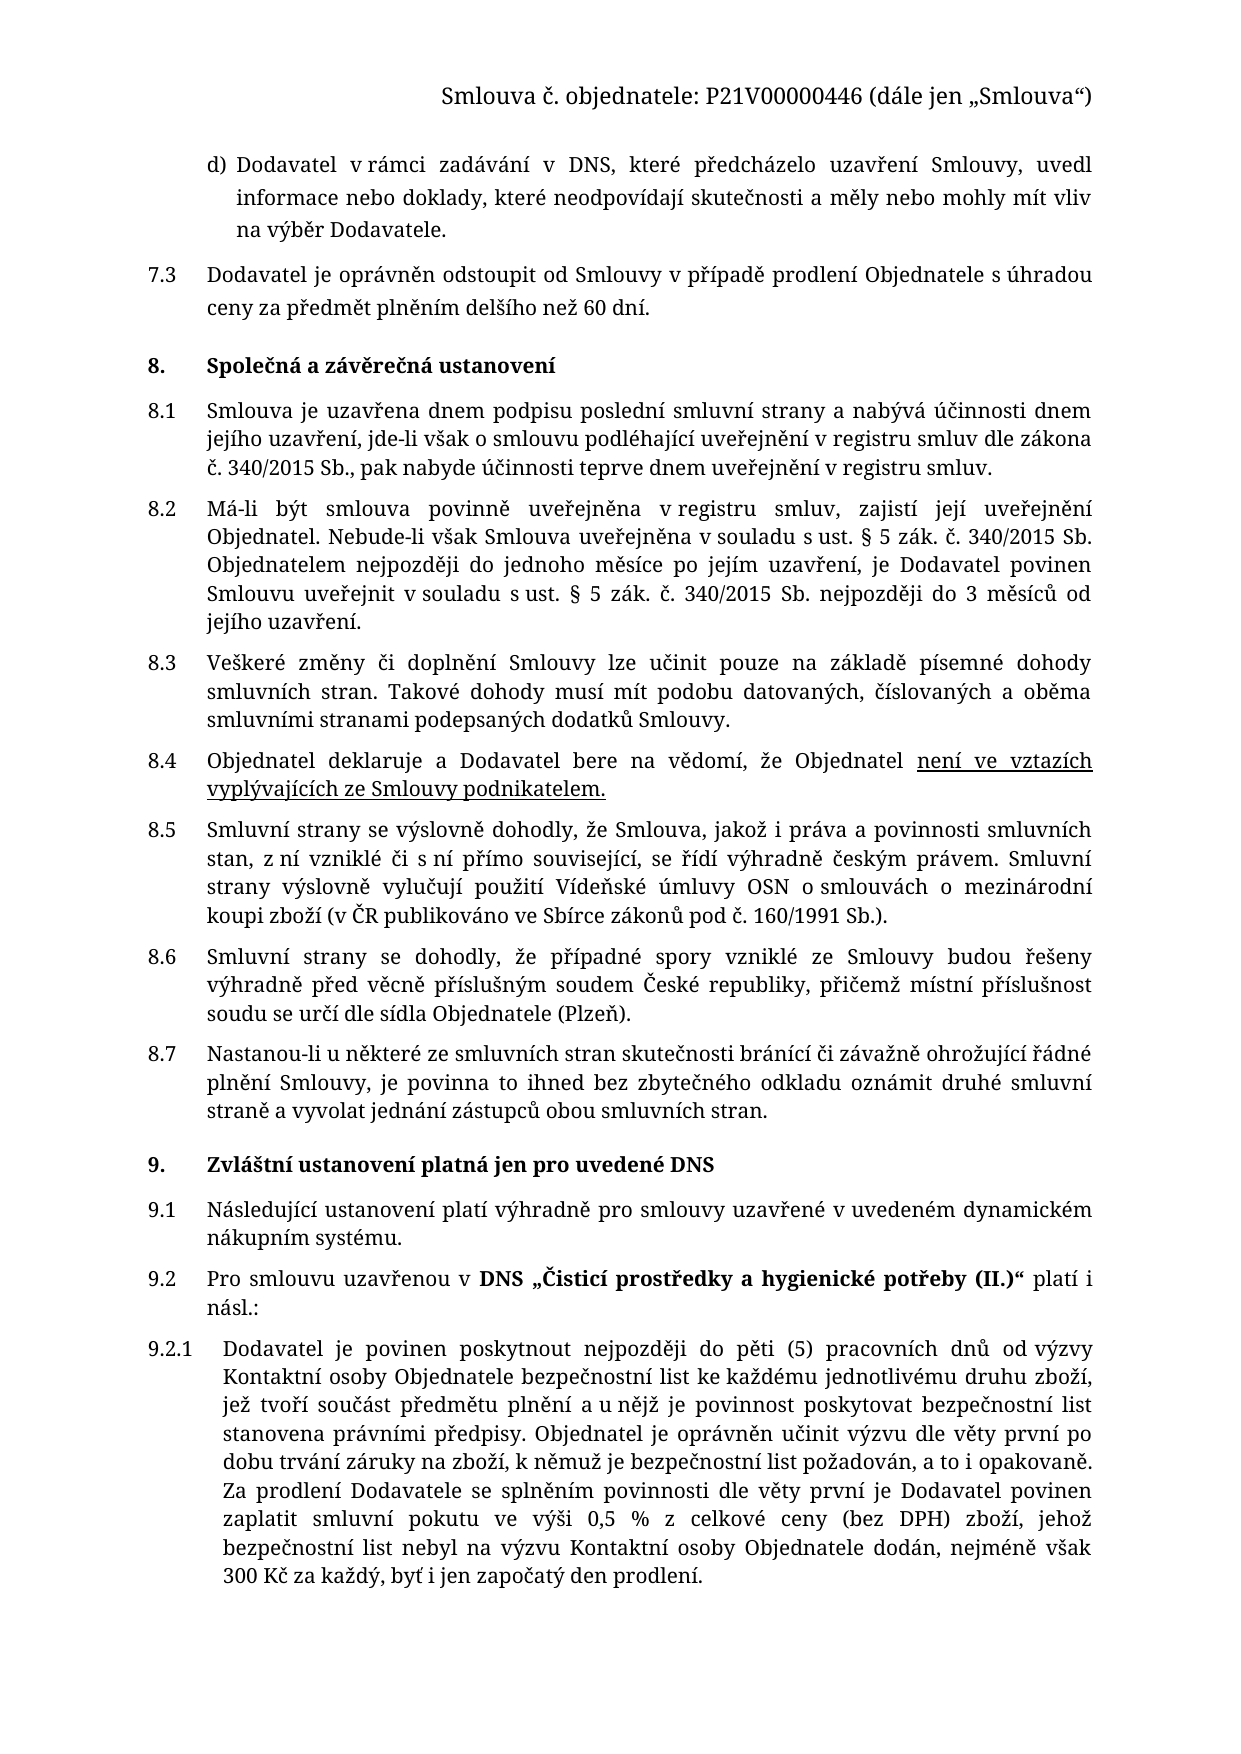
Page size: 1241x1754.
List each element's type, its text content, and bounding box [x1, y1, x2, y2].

list Má-li být smlouva povinně uveřejněna v registru smluv, zajistí její uveřejnění Objednatel. Nebude-li však Smlouva uveřejněna v souladu s ust. § 5 zák. č. 340/2015 Sb. Objednatelem nejpozději do jednoho měsíce po jejím uzavření, je Dodavatel povinen Smlouvu uveřejnit v souladu s ust. § 5 zák. č. 340/2015 Sb. nejpozději do 3 měsíců od jejího uzavření. [148, 494, 1093, 636]
list Objednatel deklaruje a Dodavatel bere na vědomí, že Objednatel není ve vztazích vyplývajících ze Smlouvy podnikatelem. [148, 746, 1093, 803]
list Společná a závěrečná ustanovení [148, 351, 1093, 379]
list Veškeré změny či doplnění Smlouvy lze učinit pouze na základě písemné dohody smluvních stran. Takové dohody musí mít podobu datovaných, číslovaných a oběma smluvními stranami podepsaných dodatků Smlouvy. [148, 648, 1093, 734]
list Smluvní strany se dohodly, že případné spory vzniklé ze Smlouvy budou řešeny výhradně před věcně příslušným soudem České republiky, přičemž místní příslušnost soudu se určí dle sídla Objednatele (Plzeň). [148, 942, 1093, 1027]
list Následující ustanovení platí výhradně pro smlouvy uzavřené v uvedeném dynamickém nákupním systému. [148, 1195, 1093, 1252]
list Dodavatel je povinen poskytnout nejpozději do pěti (5) pracovních dnů od výzvy Kontaktní osoby Objednatele bezpečnostní list ke každému jednotlivému druhu zboží, jež tvoří součást předmětu plnění a u nějž je povinnost poskytovat bezpečnostní list stanovena právními předpisy. Objednatel je oprávněn učinit výzvu dle věty první po dobu trvání záruky na zboží, k němuž je bezpečnostní list požadován, a to i opakovaně. Za prodlení Dodavatele se splněním povinnosti dle věty první je Dodavatel povinen zaplatit smluvní pokutu ve výši 0,5 % z celkové ceny (bez DPH) zboží, jehož bezpečnostní list nebyl na výzvu Kontaktní osoby Objednatele dodán, nejméně však 300 Kč za každý, byť i jen započatý den prodlení. [148, 1334, 1093, 1590]
list Smlouva je uzavřena dnem podpisu poslední smluvní strany a nabývá účinnosti dnem jejího uzavření, jde-li však o smlouvu podléhající uveřejnění v registru smluv dle zákona č. 340/2015 Sb., pak nabyde účinnosti teprve dnem uveřejnění v registru smluv. [148, 396, 1093, 481]
list Zvláštní ustanovení platná jen pro uvedené DNS [148, 1150, 1093, 1178]
list Smluvní strany se výslovně dohodly, že Smlouva, jakož i práva a povinnosti smluvních stan, z ní vzniklé či s ní přímo související, se řídí výhradně českým právem. Smluvní strany výslovně vylučují použití Vídeňské úmluvy OSN o smlouvách o mezinárodní koupi zboží (v ČR publikováno ve Sbírce zákonů pod č. 160/1991 Sb.). [148, 816, 1093, 929]
list Pro smlouvu uzavřenou v DNS „Čisticí prostředky a hygienické potřeby (II.)“ platí i násl.: [148, 1264, 1093, 1321]
list Nastanou-li u některé ze smluvních stran skutečnosti bránící či závažně ohrožující řádné plnění Smlouvy, je povinna to ihned bez zbytečného odkladu oznámit druhé smluvní straně a vyvolat jednání zástupců obou smluvních stran. [148, 1039, 1093, 1125]
list Dodavatel v rámci zadávání v DNS, které předcházelo uzavření Smlouvy, uvedl informace nebo doklady, které neodpovídají skutečnosti a měly nebo mohly mít vliv na výběr Dodavatele. [207, 150, 1093, 244]
list Dodavatel je oprávněn odstoupit od Smlouvy v případě prodlení Objednatele s úhradou ceny za předmět plněním delšího než 60 dní. [148, 261, 1093, 322]
